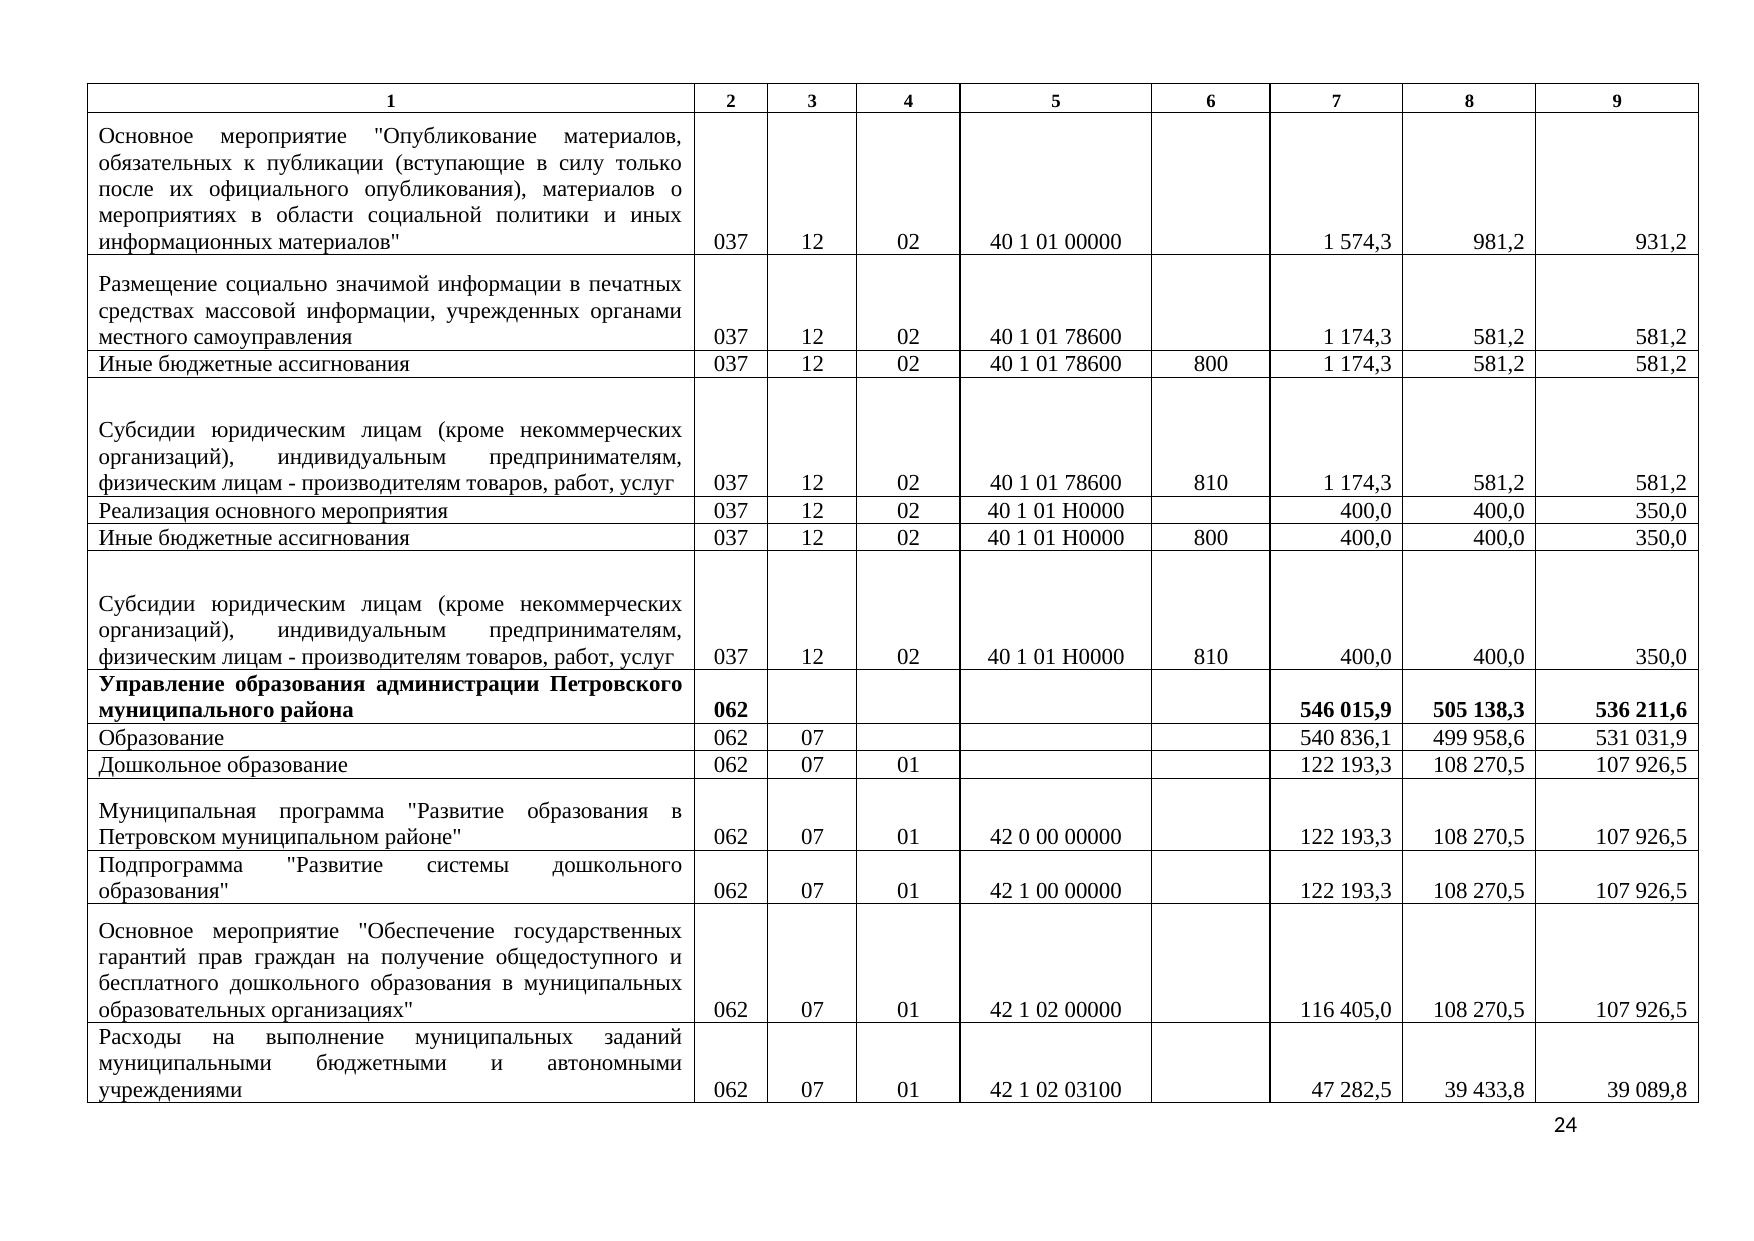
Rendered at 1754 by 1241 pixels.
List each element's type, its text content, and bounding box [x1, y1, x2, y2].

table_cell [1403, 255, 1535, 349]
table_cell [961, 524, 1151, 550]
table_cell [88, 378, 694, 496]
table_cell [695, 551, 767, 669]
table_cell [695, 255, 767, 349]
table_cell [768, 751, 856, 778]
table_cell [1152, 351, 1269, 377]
table_header 3 [768, 84, 856, 112]
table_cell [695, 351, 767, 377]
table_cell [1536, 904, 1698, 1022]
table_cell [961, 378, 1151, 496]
table_header 8 [1403, 84, 1535, 112]
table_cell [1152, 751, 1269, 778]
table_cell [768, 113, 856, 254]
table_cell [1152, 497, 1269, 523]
table_header 5 [961, 84, 1151, 112]
table_header 4 [857, 84, 959, 112]
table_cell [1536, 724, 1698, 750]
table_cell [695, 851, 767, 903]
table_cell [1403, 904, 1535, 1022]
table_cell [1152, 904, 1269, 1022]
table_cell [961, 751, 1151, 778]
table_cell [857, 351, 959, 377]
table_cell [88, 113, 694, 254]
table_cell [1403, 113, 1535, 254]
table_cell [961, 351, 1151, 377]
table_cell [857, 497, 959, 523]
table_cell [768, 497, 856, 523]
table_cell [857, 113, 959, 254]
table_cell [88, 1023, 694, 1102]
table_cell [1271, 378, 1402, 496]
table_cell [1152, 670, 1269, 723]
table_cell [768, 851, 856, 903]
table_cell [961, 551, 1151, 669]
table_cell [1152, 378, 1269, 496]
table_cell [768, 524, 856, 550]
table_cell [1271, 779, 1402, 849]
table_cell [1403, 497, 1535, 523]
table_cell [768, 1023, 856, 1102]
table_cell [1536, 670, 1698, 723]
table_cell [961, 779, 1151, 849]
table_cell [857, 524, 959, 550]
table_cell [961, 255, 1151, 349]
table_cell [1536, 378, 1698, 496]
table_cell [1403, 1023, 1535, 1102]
table_header 7 [1271, 84, 1402, 112]
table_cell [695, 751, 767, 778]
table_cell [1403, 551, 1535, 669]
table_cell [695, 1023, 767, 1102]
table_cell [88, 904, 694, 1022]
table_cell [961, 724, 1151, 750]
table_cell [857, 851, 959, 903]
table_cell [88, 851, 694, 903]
table_header 2 [695, 84, 767, 112]
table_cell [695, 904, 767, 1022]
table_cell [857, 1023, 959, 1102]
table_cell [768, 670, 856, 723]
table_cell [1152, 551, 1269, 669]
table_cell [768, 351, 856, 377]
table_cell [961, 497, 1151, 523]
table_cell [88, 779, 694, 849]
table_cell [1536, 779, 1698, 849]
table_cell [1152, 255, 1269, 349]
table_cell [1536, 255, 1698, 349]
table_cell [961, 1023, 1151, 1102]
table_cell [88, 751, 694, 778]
table_header 9 [1536, 84, 1698, 112]
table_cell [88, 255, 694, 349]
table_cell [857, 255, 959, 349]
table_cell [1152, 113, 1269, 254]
table_header 6 [1152, 84, 1269, 112]
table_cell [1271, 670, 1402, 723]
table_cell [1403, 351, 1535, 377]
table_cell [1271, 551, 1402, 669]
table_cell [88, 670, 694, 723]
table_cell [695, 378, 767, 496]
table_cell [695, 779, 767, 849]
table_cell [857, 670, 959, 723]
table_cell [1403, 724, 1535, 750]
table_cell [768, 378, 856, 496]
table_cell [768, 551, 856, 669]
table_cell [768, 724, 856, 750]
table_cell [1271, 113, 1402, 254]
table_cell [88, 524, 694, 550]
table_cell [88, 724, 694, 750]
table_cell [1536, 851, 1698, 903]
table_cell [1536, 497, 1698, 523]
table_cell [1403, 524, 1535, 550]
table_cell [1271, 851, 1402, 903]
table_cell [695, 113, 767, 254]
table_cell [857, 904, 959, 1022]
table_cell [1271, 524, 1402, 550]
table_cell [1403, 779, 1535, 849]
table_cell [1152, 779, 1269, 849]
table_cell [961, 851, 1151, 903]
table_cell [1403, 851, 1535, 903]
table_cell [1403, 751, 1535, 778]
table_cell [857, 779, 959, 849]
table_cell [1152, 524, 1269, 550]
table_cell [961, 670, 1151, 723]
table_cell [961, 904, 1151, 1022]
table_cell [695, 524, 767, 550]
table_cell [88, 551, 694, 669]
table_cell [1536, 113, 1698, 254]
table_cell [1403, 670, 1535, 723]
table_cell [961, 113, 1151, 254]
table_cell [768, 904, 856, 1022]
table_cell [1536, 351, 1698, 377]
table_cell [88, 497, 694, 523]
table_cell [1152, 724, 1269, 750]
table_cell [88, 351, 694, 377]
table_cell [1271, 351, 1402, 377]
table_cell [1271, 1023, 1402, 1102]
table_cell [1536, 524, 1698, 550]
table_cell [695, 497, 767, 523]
table_header 1 [88, 84, 694, 112]
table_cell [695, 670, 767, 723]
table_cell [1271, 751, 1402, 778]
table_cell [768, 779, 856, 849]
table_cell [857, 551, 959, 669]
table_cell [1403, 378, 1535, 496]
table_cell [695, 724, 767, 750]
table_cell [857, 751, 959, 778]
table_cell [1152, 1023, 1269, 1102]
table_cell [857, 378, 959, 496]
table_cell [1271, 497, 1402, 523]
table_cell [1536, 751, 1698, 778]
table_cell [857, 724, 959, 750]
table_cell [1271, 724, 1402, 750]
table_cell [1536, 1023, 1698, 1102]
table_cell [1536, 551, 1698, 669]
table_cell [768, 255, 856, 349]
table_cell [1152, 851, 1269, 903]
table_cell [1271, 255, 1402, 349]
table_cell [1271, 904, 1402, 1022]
